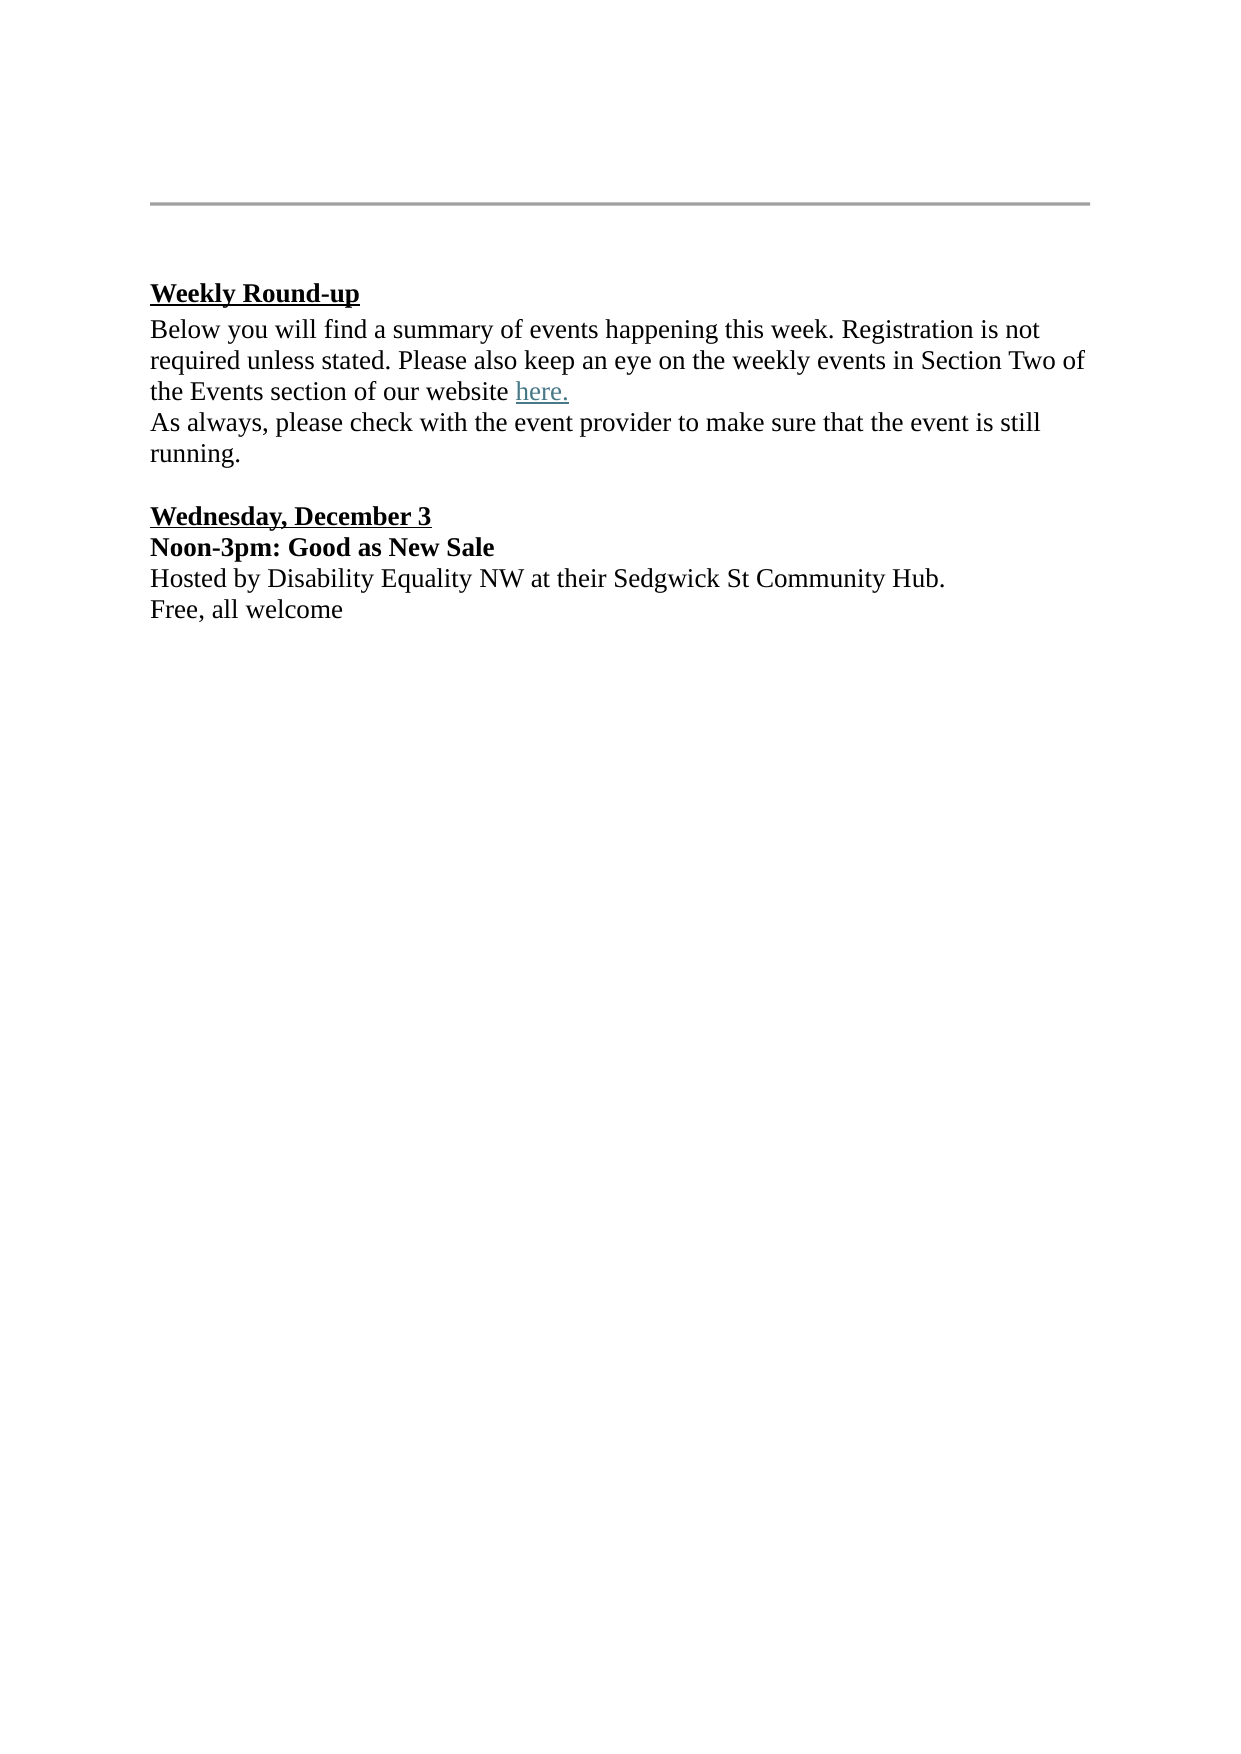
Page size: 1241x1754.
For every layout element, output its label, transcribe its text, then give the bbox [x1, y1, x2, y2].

text Hosted by Disability Equality NW at their Sedgwick St Community Hub. [150, 562, 1090, 593]
text Wednesday, December 3 [150, 500, 1090, 531]
text Weekly Round-up [150, 277, 1090, 308]
text Noon-3pm: Good as New Sale [150, 531, 1090, 562]
text Below you will find a summary of events happening this week. Registration is not required unless stated. Please also keep an eye on the weekly events in Section Two of the Events section of our website here. As always, please check with the event provider to make sure that the event is still running. [150, 313, 1090, 469]
text Free, all welcome [150, 593, 1090, 624]
